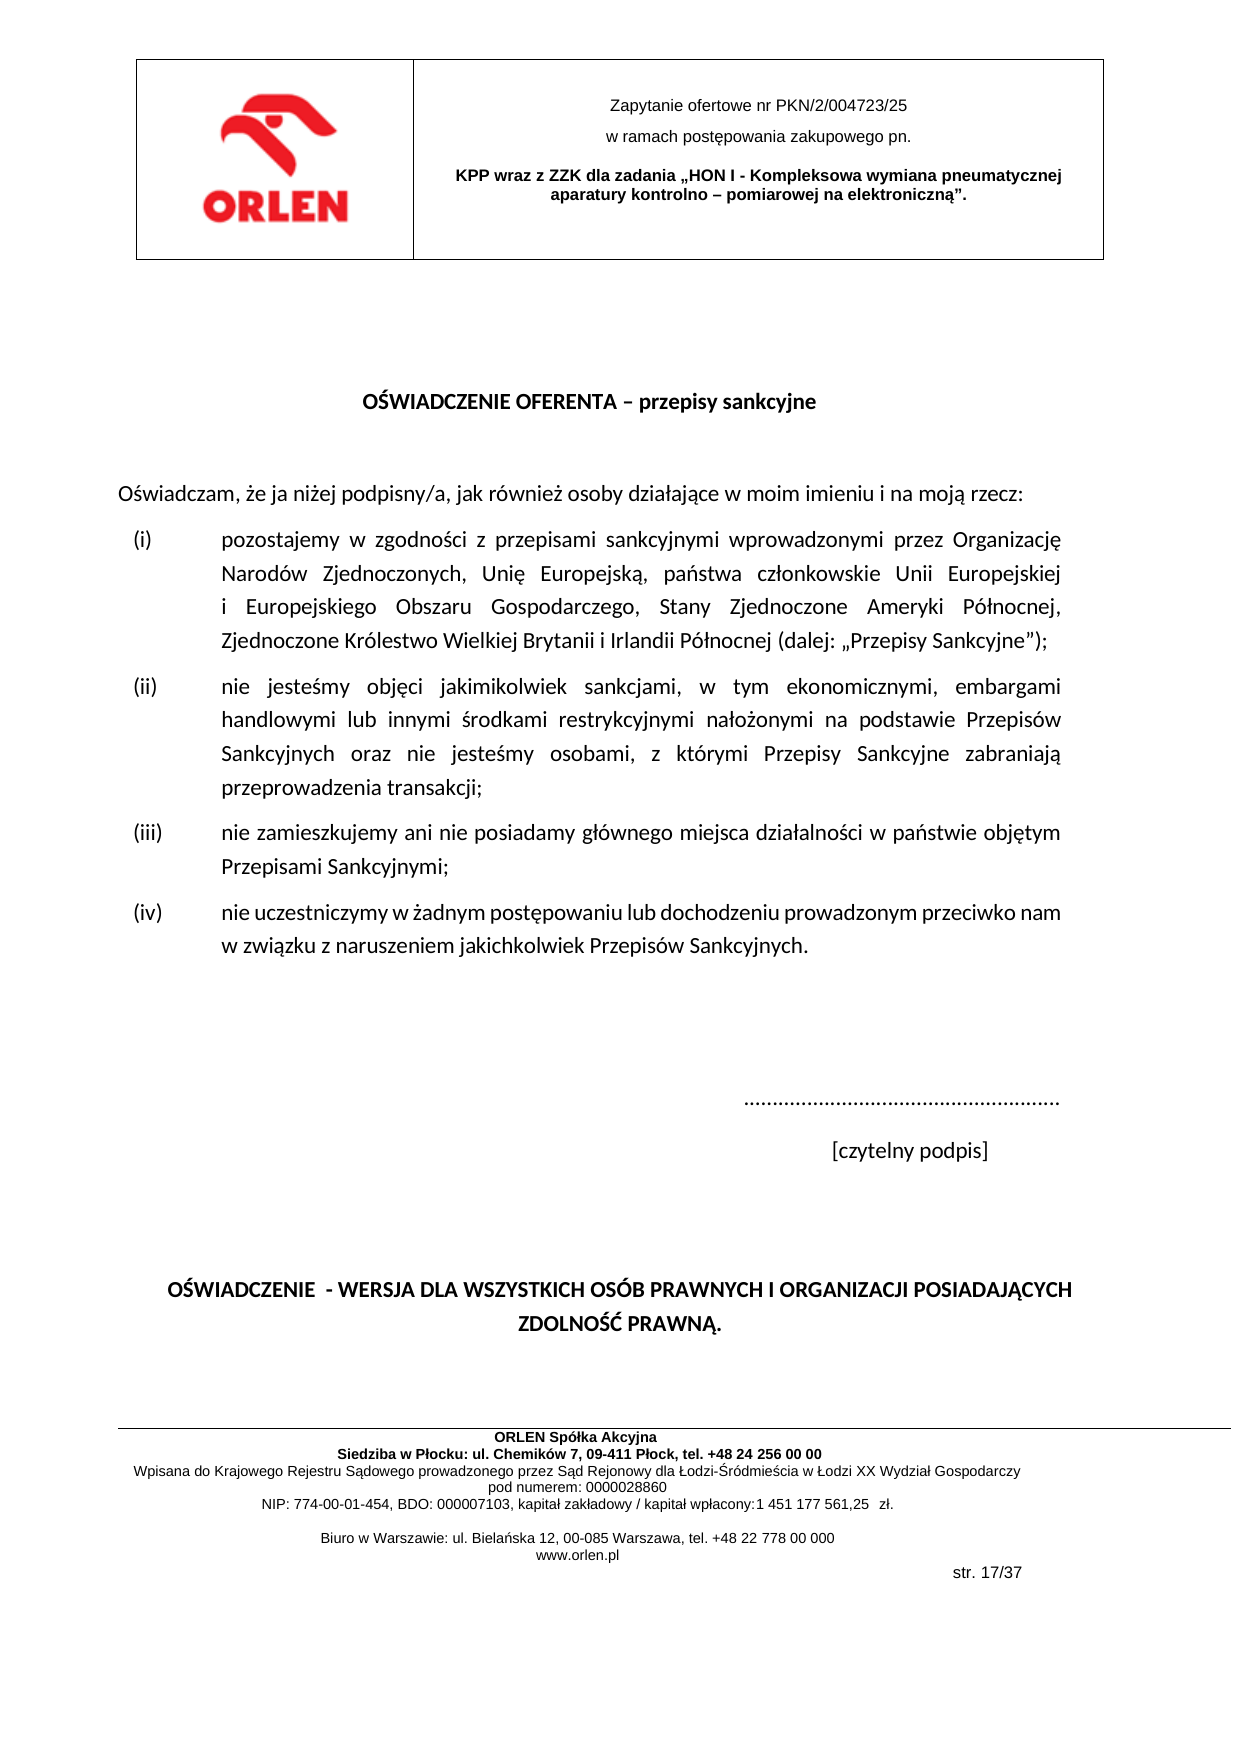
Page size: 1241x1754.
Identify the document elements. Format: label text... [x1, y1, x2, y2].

text OŚWIADCZENIE - Wersja dla wszystkich osób prawnych i organizacji posiadających zdolność prawną. [118, 1276, 1122, 1337]
picture [182, 66, 368, 246]
